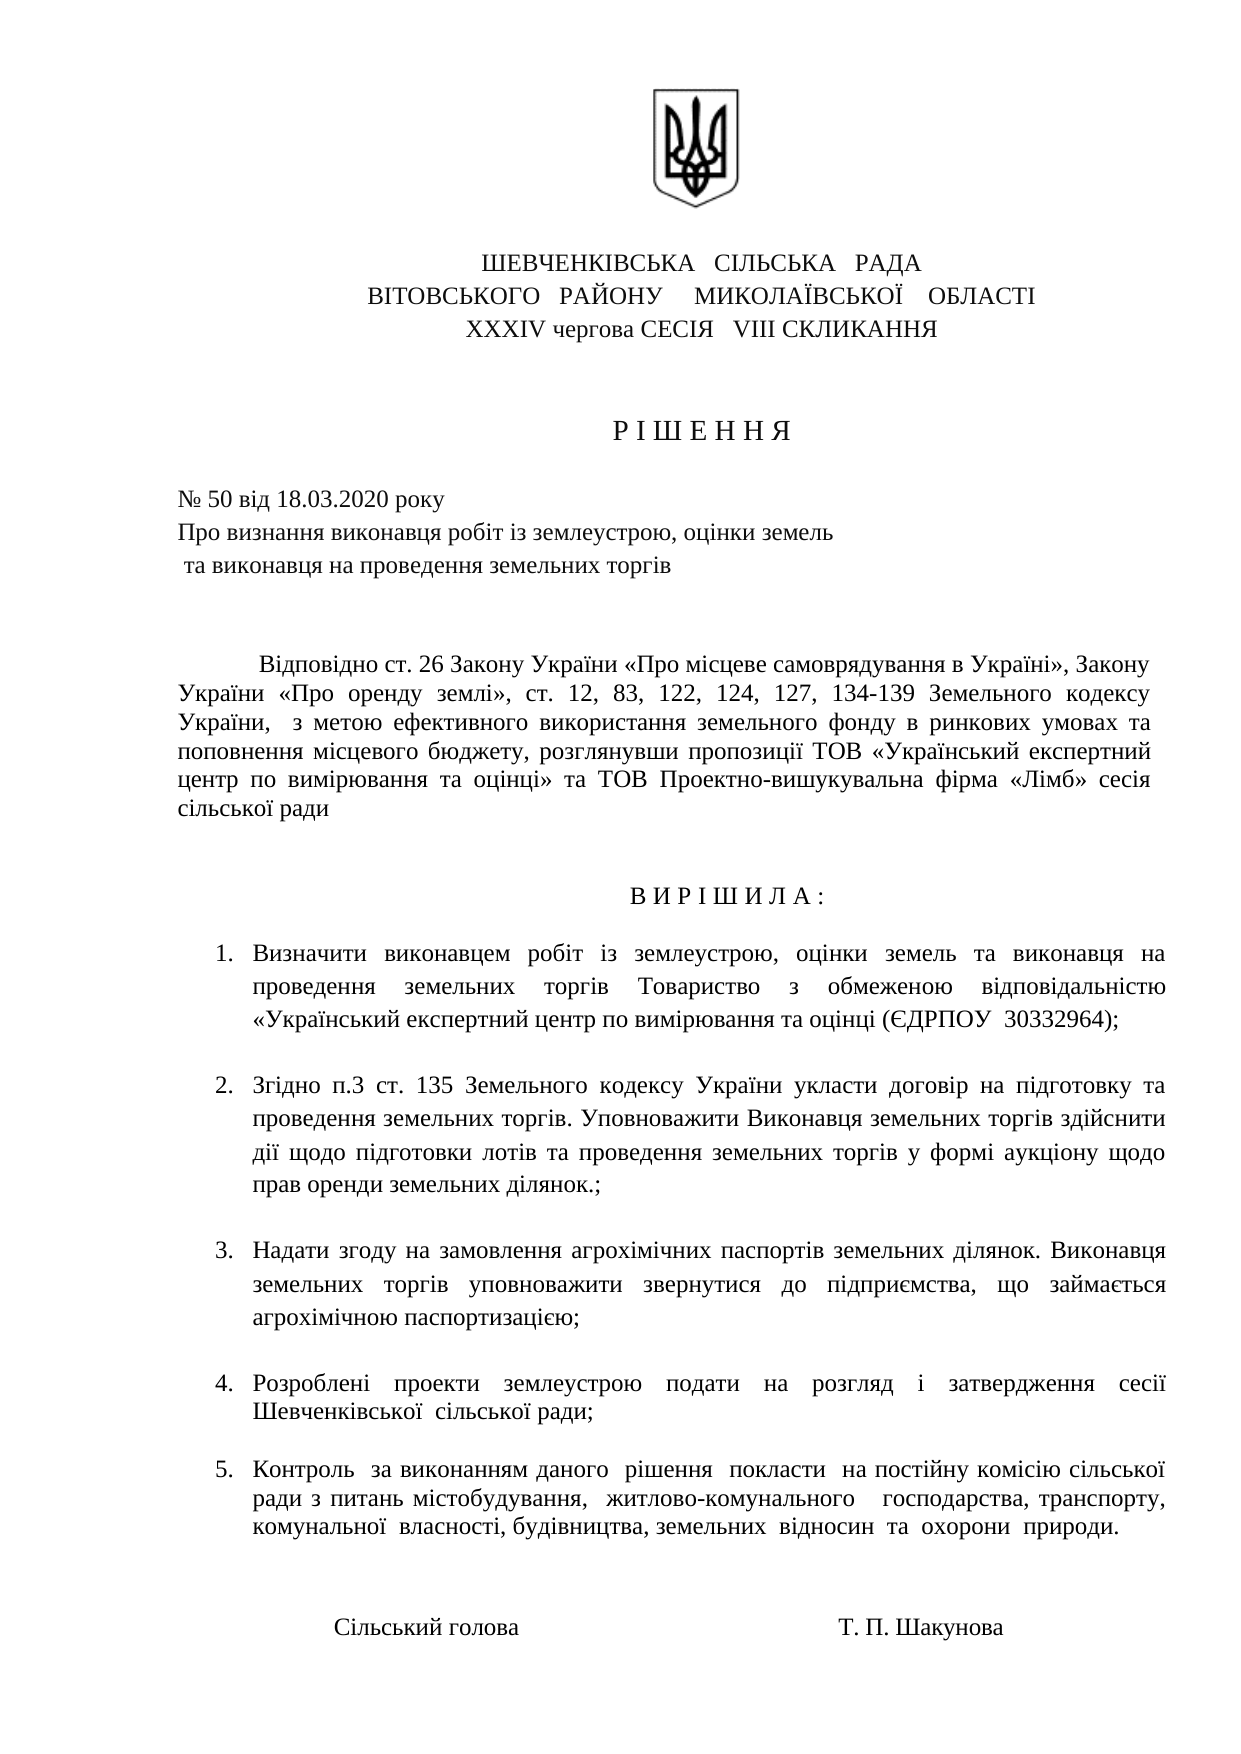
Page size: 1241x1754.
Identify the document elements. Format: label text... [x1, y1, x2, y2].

text ВИРІШИЛА: [236, 881, 1167, 910]
list Визначити виконавцем робіт із землеустрою, оцінки земель та виконавця на проведення земельних торгів Товариство з обмеженою відповідальністю «Український експертний центр по вимірювання та оцінці (ЄДРПОУ 30332964); [215, 938, 1167, 1033]
list Надати згоду на замовлення агрохімічних паспортів земельних ділянок. Виконавця земельних торгів уповноважити звернутися до підприємства, що займається агрохімічною паспортизацією; [215, 1236, 1167, 1330]
text та виконавця на проведення земельних торгів [177, 550, 1152, 579]
text Відповідно ст. 26 Закону України «Про місцеве самоврядування в Україні», Закону України «Про оренду землі», ст. 12, 83, 122, 124, 127, 134-139 Земельного кодексу України, з метою ефективного використання земельного фонду в ринкових умовах та поповнення місцевого бюджету, розглянувши пропозиції ТОВ «Український експертний центр по вимірювання та оцінці» та ТОВ Проектно-вишукувальна фірма «Лімб» сесія сільської ради [177, 649, 1152, 822]
text Сільський голова Т. П. Шакунова [177, 1612, 1167, 1641]
text № 50 від 18.03.2020 року [177, 484, 1167, 513]
text ШЕВЧЕНКІВСЬКА СІЛЬСЬКА РАДА ВІТОВСЬКОГО РАЙОНУ МИКОЛАЇВСЬКОЇ ОБЛАСТІ ХХХІV чергова СЕСІЯ VІІІ СКЛИКАННЯ [236, 248, 1167, 342]
list Згідно п.3 ст. 135 Земельного кодексу України укласти договір на підготовку та проведення земельних торгів. Уповноважити Виконавця земельних торгів здійснити дії щодо підготовки лотів та проведення земельних торгів у формі аукціону щодо прав оренди земельних ділянок.; [215, 1071, 1167, 1198]
text Про визнання виконавця робіт із землеустрою, оцінки земель [177, 517, 1152, 546]
text Р І Ш Е Н Н Я [236, 413, 1167, 446]
picture [652, 88, 740, 209]
list Розроблені проекти землеустрою подати на розгляд і затвердження сесії Шевченківської сільської ради; [215, 1368, 1167, 1425]
list Контроль за виконанням даного рішення покласти на постійну комісію сільської ради з питань містобудування, житлово-комунального господарства, транспорту, комунальної власності, будівництва, земельних відносин та охорони природи. [215, 1454, 1167, 1541]
